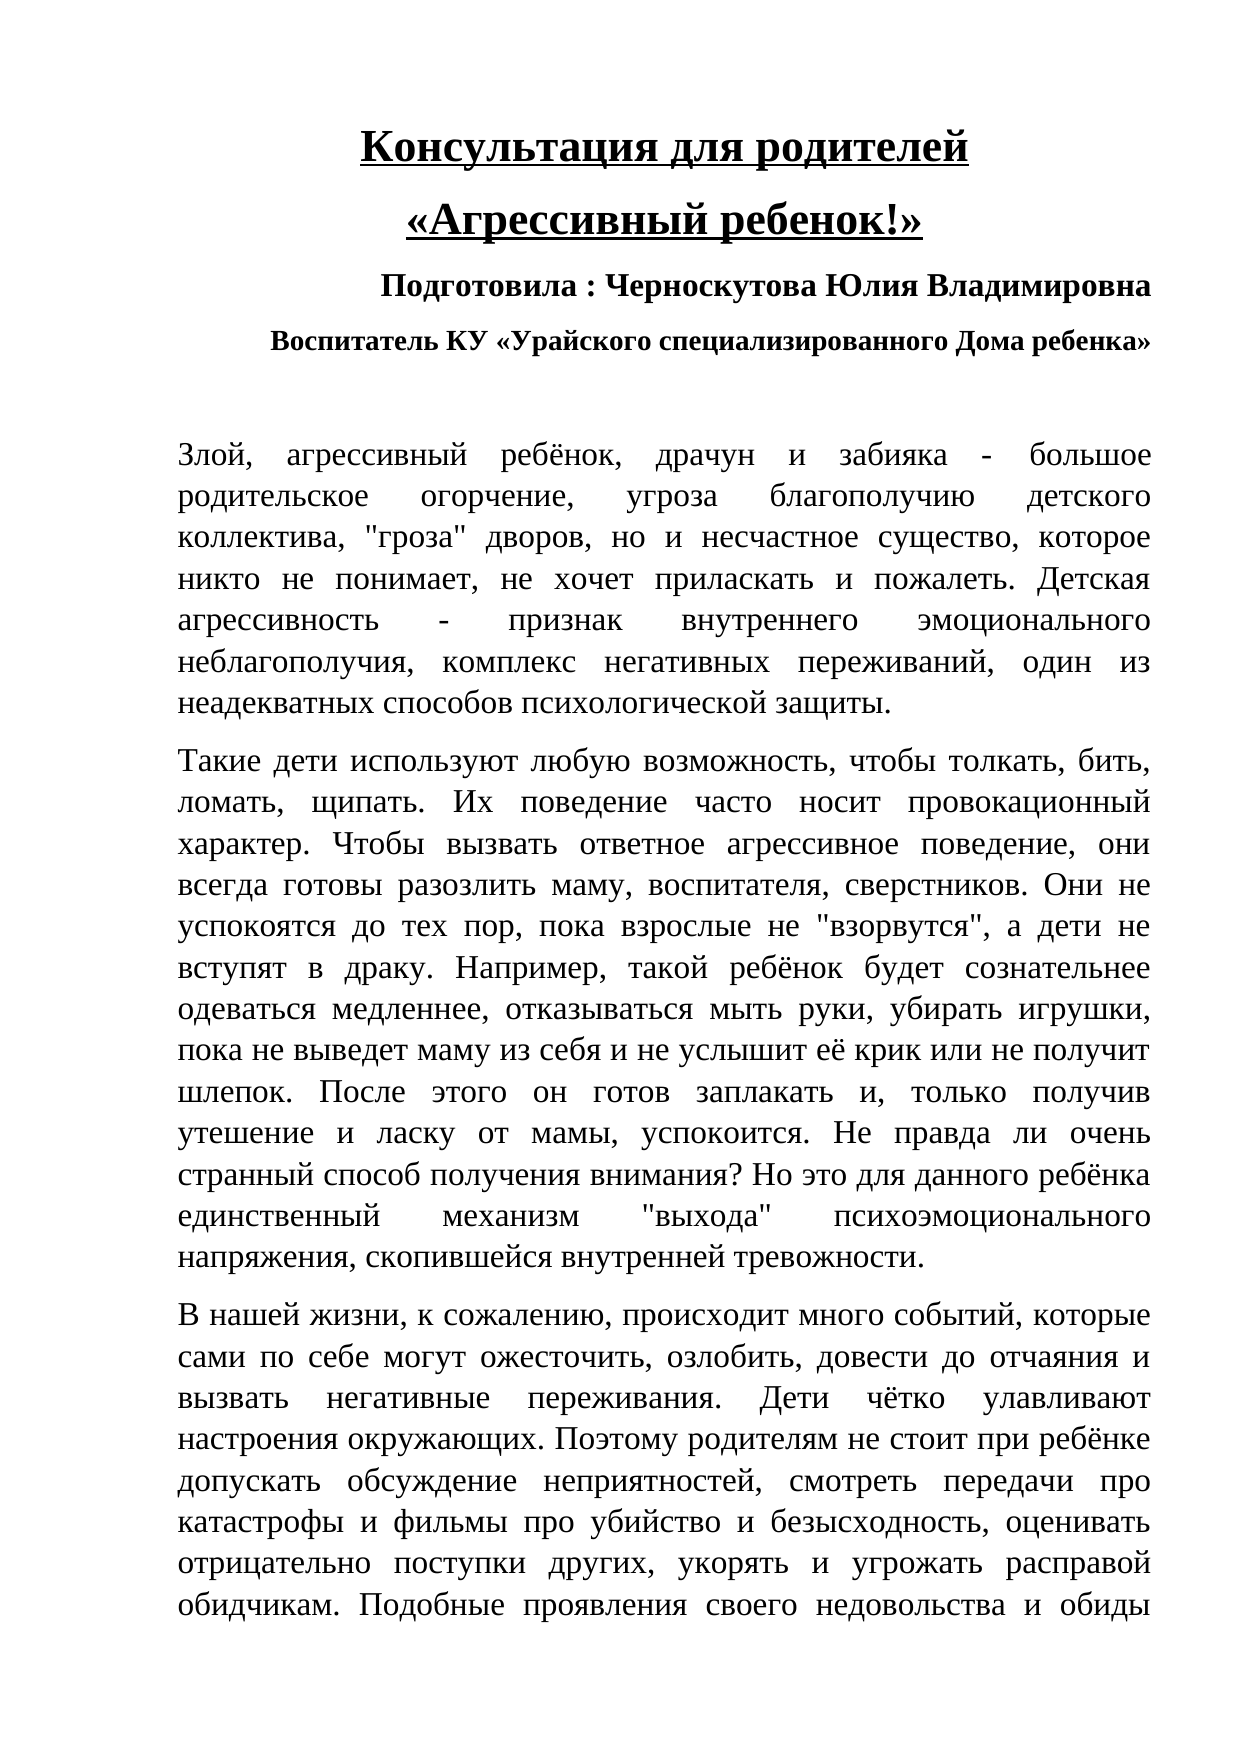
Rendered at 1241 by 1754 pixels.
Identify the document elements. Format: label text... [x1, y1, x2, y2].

text Злой, агрессивный ребёнок, драчун и забияка - большое родительское огорчение, угроза благополучию детского коллектива, "гроза" дворов, но и несчастное существо, которое никто не понимает, не хочет приласкать и пожалеть. Детская агрессивность - признак внутреннего эмоционального неблагополучия, комплекс негативных переживаний, один из неадекватных способов психологической защиты. [177, 434, 1152, 721]
text Подготовила : Черноскутова Юлия Владимировна [177, 265, 1152, 303]
text «Агрессивный ребенок!» [177, 192, 1152, 244]
text Такие дети используют любую возможность, чтобы толкать, бить, ломать, щипать. Их поведение часто носит провокационный характер. Чтобы вызвать ответное агрессивное поведение, они всегда готовы разозлить маму, воспитателя, сверстников. Они не успокоятся до тех пор, пока взрослые не "взорвутся", а дети не вступят в драку. Например, такой ребёнок будет сознательнее одеваться медленнее, отказываться мыть руки, убирать игрушки, пока не выведет маму из себя и не услышит её крик или не получит шлепок. После этого он готов заплакать и, только получив утешение и ласку от мамы, успокоится. Не правда ли очень странный способ получения внимания? Но это для данного ребёнка единственный механизм "выхода" психоэмоционального напряжения, скопившейся внутренней тревожности. [177, 740, 1152, 1275]
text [177, 1294, 1152, 1622]
text Воспитатель КУ «Урайского специализированного Дома ребенка» [177, 323, 1152, 357]
text Консультация для родителей [177, 118, 1152, 171]
